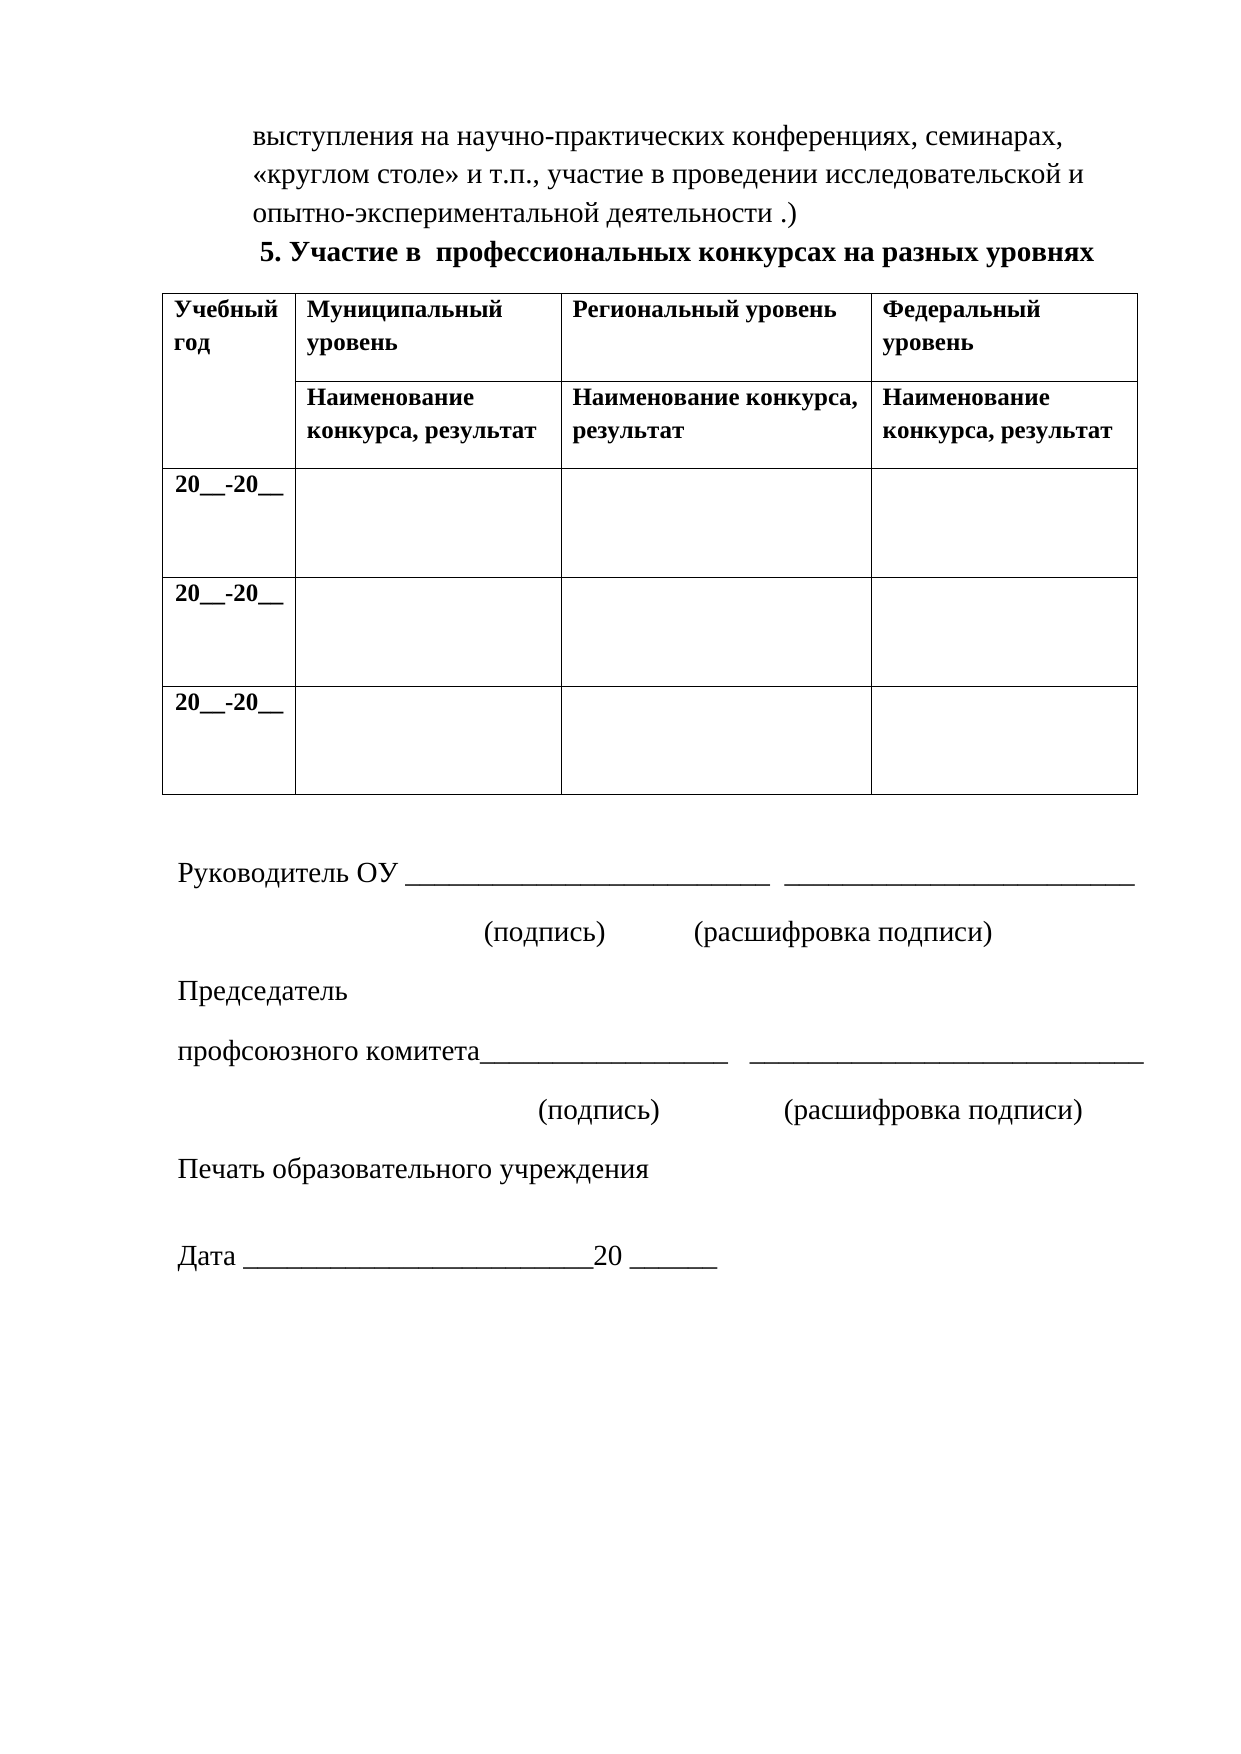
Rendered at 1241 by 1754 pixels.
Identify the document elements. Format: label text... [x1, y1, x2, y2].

text (подпись) (расшифровка подписи) [177, 1092, 1152, 1126]
text Председатель [177, 973, 1152, 1007]
table_cell 20__-20__ [163, 578, 295, 686]
text (подпись) (расшифровка подписи) [177, 914, 1152, 948]
table_cell Наименование конкурса, результат [872, 382, 1137, 468]
table_cell [562, 687, 871, 794]
table_cell [562, 469, 871, 577]
table_header Муниципальный уровень [296, 294, 561, 381]
table_cell [296, 469, 561, 577]
text профсоюзного комитета_________________ ___________________________ [177, 1033, 1152, 1066]
list 5. Участие в профессиональных конкурсах на разных уровнях [252, 234, 1152, 267]
table_cell Наименование конкурса, результат [562, 382, 871, 468]
text Дата ________________________20 ______ [177, 1238, 1152, 1272]
table_header Региональный уровень [562, 294, 871, 381]
table_cell [872, 687, 1137, 794]
table_cell [872, 578, 1137, 686]
table_cell 20__-20__ [163, 687, 295, 794]
table_cell Наименование конкурса, результат [296, 382, 561, 468]
table_cell [296, 578, 561, 686]
text Руководитель ОУ _________________________ ________________________ [177, 855, 1152, 888]
table_cell [872, 469, 1137, 577]
table_header Учебный год [163, 294, 295, 468]
table_cell [296, 687, 561, 794]
table_header Федеральный уровень [872, 294, 1137, 381]
subtitle Печать образовательного учреждения [177, 1152, 1152, 1185]
table_cell 20__-20__ [163, 469, 295, 577]
table_cell [562, 578, 871, 686]
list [252, 118, 1152, 229]
